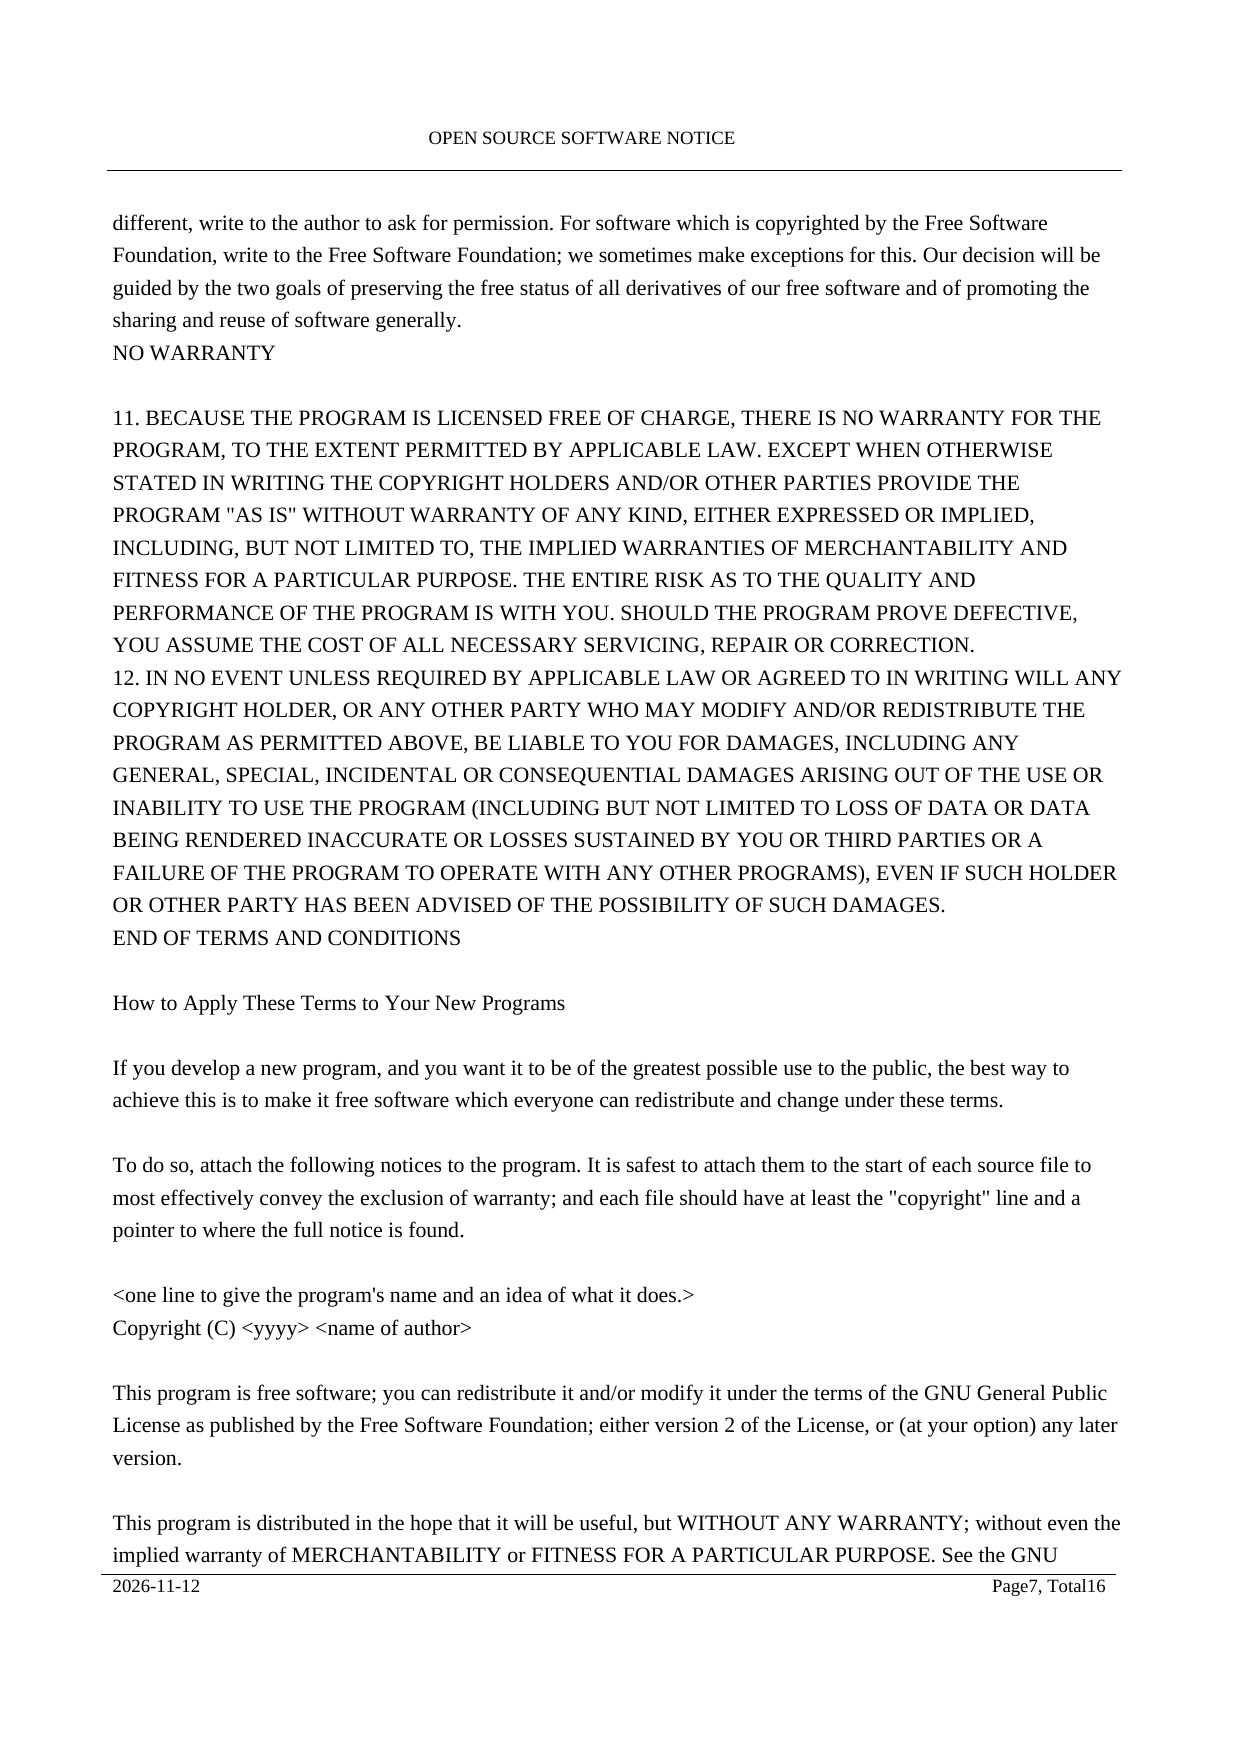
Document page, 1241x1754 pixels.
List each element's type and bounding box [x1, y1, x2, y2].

text [112, 206, 1128, 1571]
